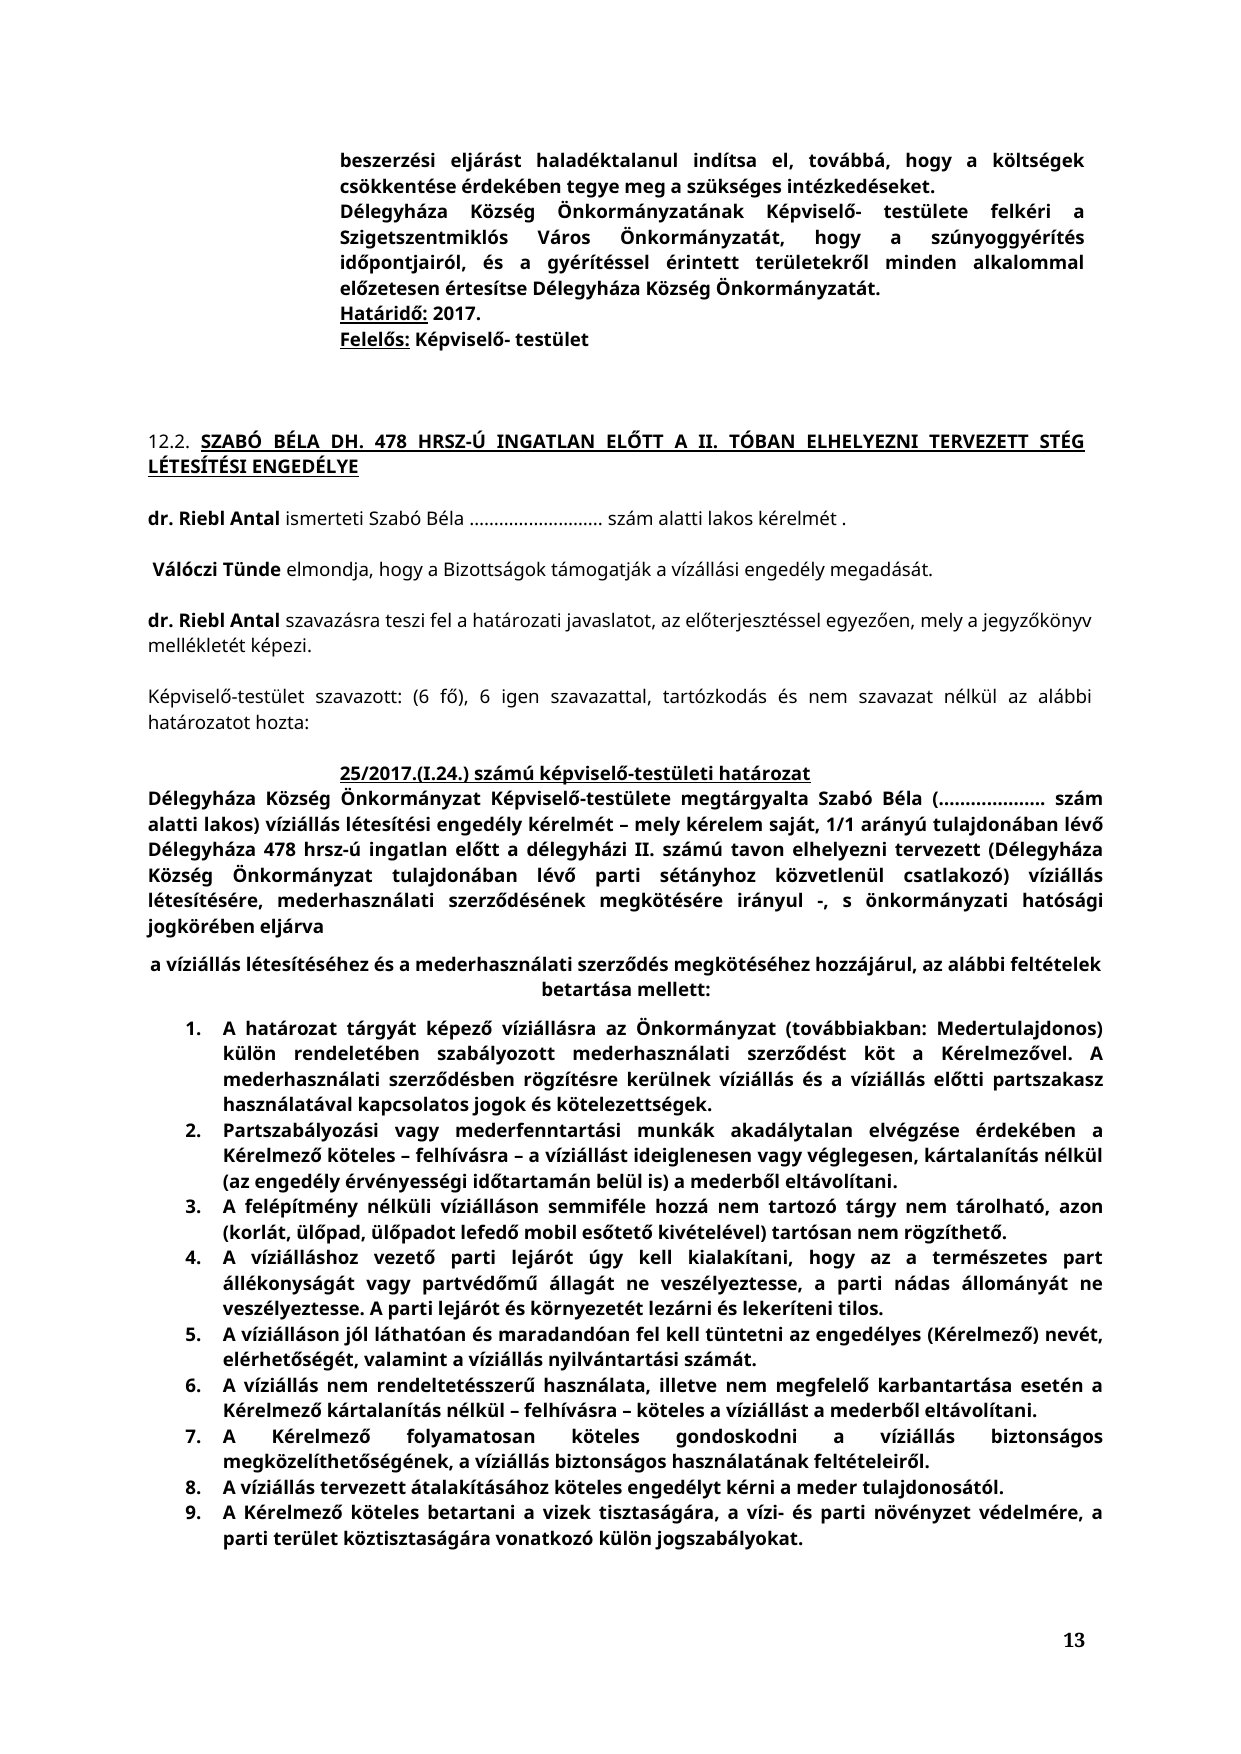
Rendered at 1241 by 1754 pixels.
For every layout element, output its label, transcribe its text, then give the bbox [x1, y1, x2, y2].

text Délegyháza Község Önkormányzat Képviselő-testülete megtárgyalta Szabó Béla (……………….. szám alatti lakos) víziállás létesítési engedély kérelmét – mely kérelem saját, 1/1 arányú tulajdonában lévő Délegyháza 478 hrsz-ú ingatlan előtt a délegyházi II. számú tavon elhelyezni tervezett (Délegyháza Község Önkormányzat tulajdonában lévő parti sétányhoz közvetlenül csatlakozó) víziállás létesítésére, mederhasználati szerződésének megkötésére irányul -, s önkormányzati hatósági jogkörében eljárva [148, 786, 1104, 939]
text Délegyháza Község Önkormányzatának Képviselő- testülete felkéri a Szigetszentmiklós Város Önkormányzatát, hogy a szúnyoggyérítés időpontjairól, és a gyérítéssel érintett területekről minden alkalommal előzetesen értesítse Délegyháza Község Önkormányzatát. [339, 199, 1085, 301]
list A Kérelmező folyamatosan köteles gondoskodni a víziállás biztonságos megközelíthetőségének, a víziállás biztonságos használatának feltételeiről. [185, 1423, 1104, 1474]
list A határozat tárgyát képező víziállásra az Önkormányzat (továbbiakban: Medertulajdonos) külön rendeletében szabályozott mederhasználati szerződést köt a Kérelmezővel. A mederhasználati szerződésben rögzítésre kerülnek víziállás és a víziállás előtti partszakasz használatával kapcsolatos jogok és kötelezettségek. [185, 1015, 1104, 1117]
text dr. Riebl Antal szavazásra teszi fel a határozati javaslatot, az előterjesztéssel egyezően, mely a jegyzőkönyv mellékletét képezi. [148, 607, 1093, 658]
list A Kérelmező köteles betartani a vizek tisztaságára, a vízi- és parti növényzet védelmére, a parti terület köztisztaságára vonatkozó külön jogszabályokat. [185, 1500, 1104, 1551]
text Válóczi Tünde elmondja, hogy a Bizottságok támogatják a vízállási engedély megadását. [148, 556, 1104, 581]
text 12.2. SZABÓ BÉLA DH. 478 HRSZ-Ú INGATLAN ELŐTT A II. TÓBAN ELHELYEZNI TERVEZETT STÉG LÉTESÍTÉSI ENGEDÉLYE [148, 428, 1085, 479]
list A víziállás nem rendeltetésszerű használata, illetve nem megfelelő karbantartása esetén a Kérelmező kártalanítás nélkül – felhívásra – köteles a víziállást a mederből eltávolítani. [185, 1372, 1104, 1423]
text Felelős: Képviselő- testület [339, 326, 1104, 352]
text 25/2017.(I.24.) számú képviselő-testületi határozat [339, 760, 1093, 786]
text Képviselő-testület szavazott: (6 fő), 6 igen szavazattal, tartózkodás és nem szavazat nélkül az alábbi határozatot hozta: [148, 683, 1093, 734]
list A felépítmény nélküli víziálláson semmiféle hozzá nem tartozó tárgy nem tárolható, azon (korlát, ülőpad, ülőpadot lefedő mobil esőtető kivételével) tartósan nem rögzíthető. [185, 1193, 1104, 1244]
text dr. Riebl Antal ismerteti Szabó Béla ……………………... szám alatti lakos kérelmét . [148, 505, 1104, 530]
text a víziállás létesítéséhez és a mederhasználati szerződés megkötéséhez hozzájárul, az alábbi feltételek betartása mellett: [148, 951, 1104, 1002]
list A víziálláson jól láthatóan és maradandóan fel kell tüntetni az engedélyes (Kérelmező) nevét, elérhetőségét, valamint a víziállás nyilvántartási számát. [185, 1321, 1104, 1372]
text Határidő: 2017. [339, 301, 1104, 326]
list A víziállás tervezett átalakításához köteles engedélyt kérni a meder tulajdonosától. [185, 1474, 1104, 1500]
list A víziálláshoz vezető parti lejárót úgy kell kialakítani, hogy az a természetes part állékonyságát vagy partvédőmű állagát ne veszélyeztesse, a parti nádas állományát ne veszélyeztesse. A parti lejárót és környezetét lezárni és lekeríteni tilos. [185, 1244, 1104, 1321]
list Partszabályozási vagy mederfenntartási munkák akadálytalan elvégzése érdekében a Kérelmező köteles – felhívásra – a víziállást ideiglenesen vagy véglegesen, kártalanítás nélkül (az engedély érvényességi időtartamán belül is) a mederből eltávolítani. [185, 1117, 1104, 1193]
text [339, 148, 1085, 199]
